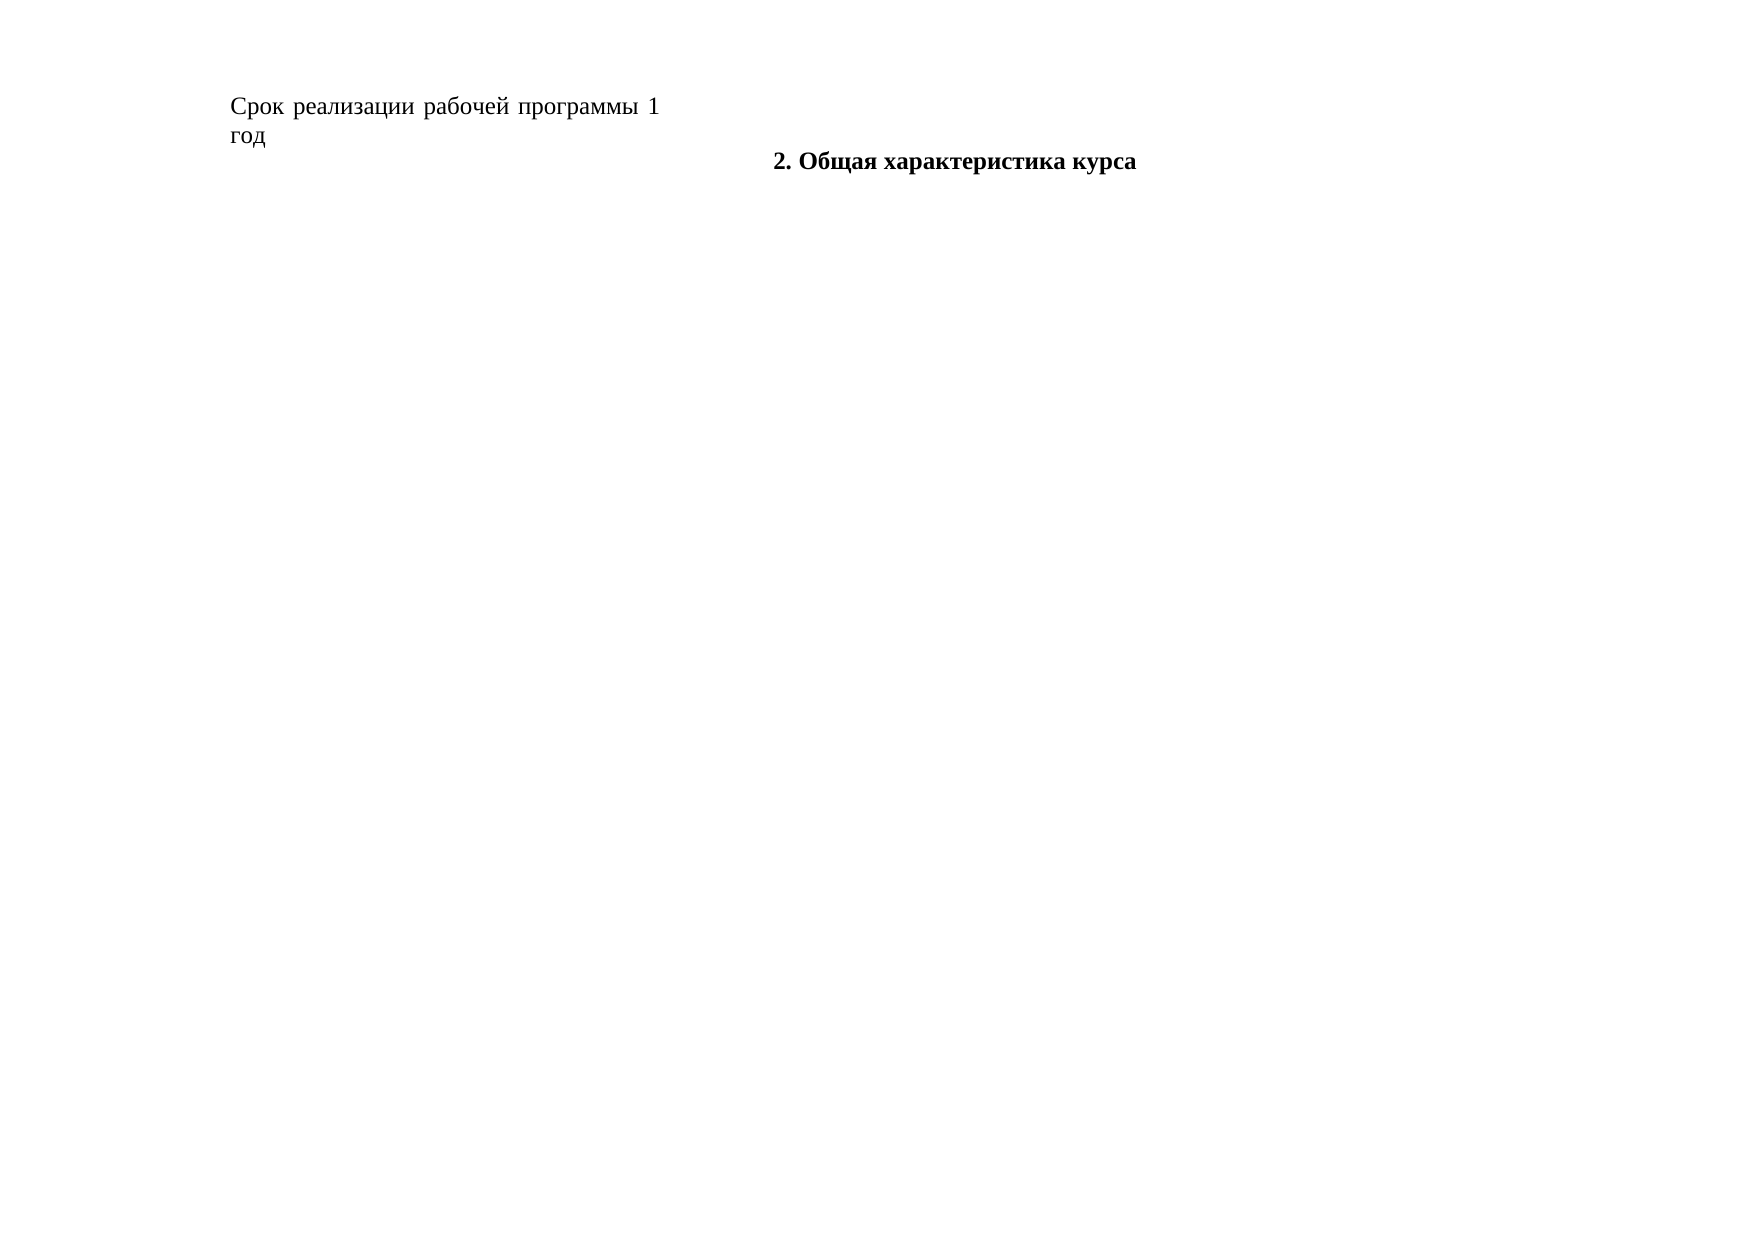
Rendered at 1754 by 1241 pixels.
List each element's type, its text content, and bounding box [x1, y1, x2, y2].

subtitle Общая характеристика курса [773, 146, 1665, 175]
text Срок реализации рабочей программы 1 год [230, 91, 660, 149]
